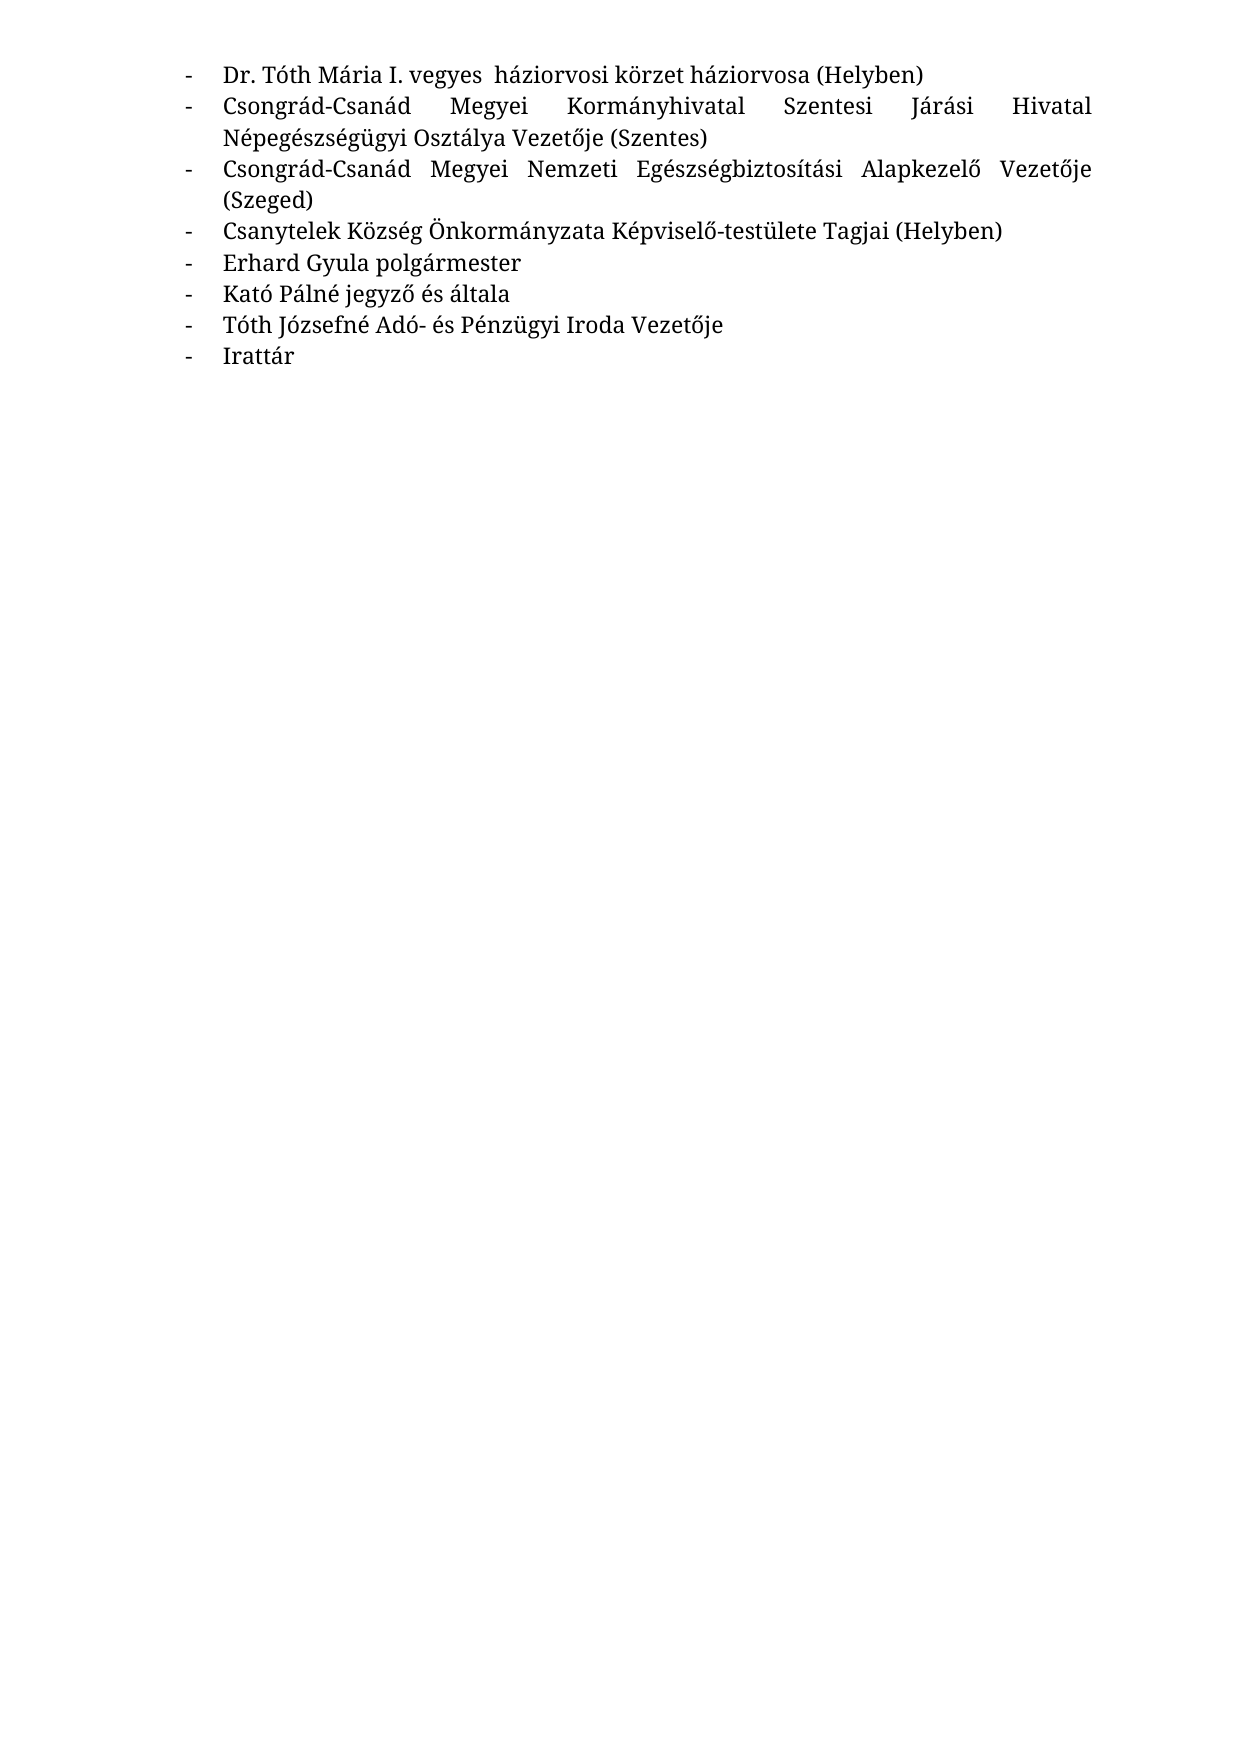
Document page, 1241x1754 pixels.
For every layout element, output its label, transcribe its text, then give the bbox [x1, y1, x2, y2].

list Irattár [185, 340, 1093, 372]
list Dr. Tóth Mária I. vegyes háziorvosi körzet háziorvosa (Helyben) [185, 59, 1093, 90]
list Tóth Józsefné Adó- és Pénzügyi Iroda Vezetője [185, 309, 1093, 340]
list Csongrád-Csanád Megyei Kormányhivatal Szentesi Járási Hivatal Népegészségügyi Osztálya Vezetője (Szentes) [185, 90, 1093, 153]
list Csongrád-Csanád Megyei Nemzeti Egészségbiztosítási Alapkezelő Vezetője (Szeged) [185, 153, 1093, 215]
list Erhard Gyula polgármester [185, 247, 1093, 278]
list Kató Pálné jegyző és általa [185, 278, 1093, 309]
list Csanytelek Község Önkormányzata Képviselő-testülete Tagjai (Helyben) [185, 215, 1093, 247]
